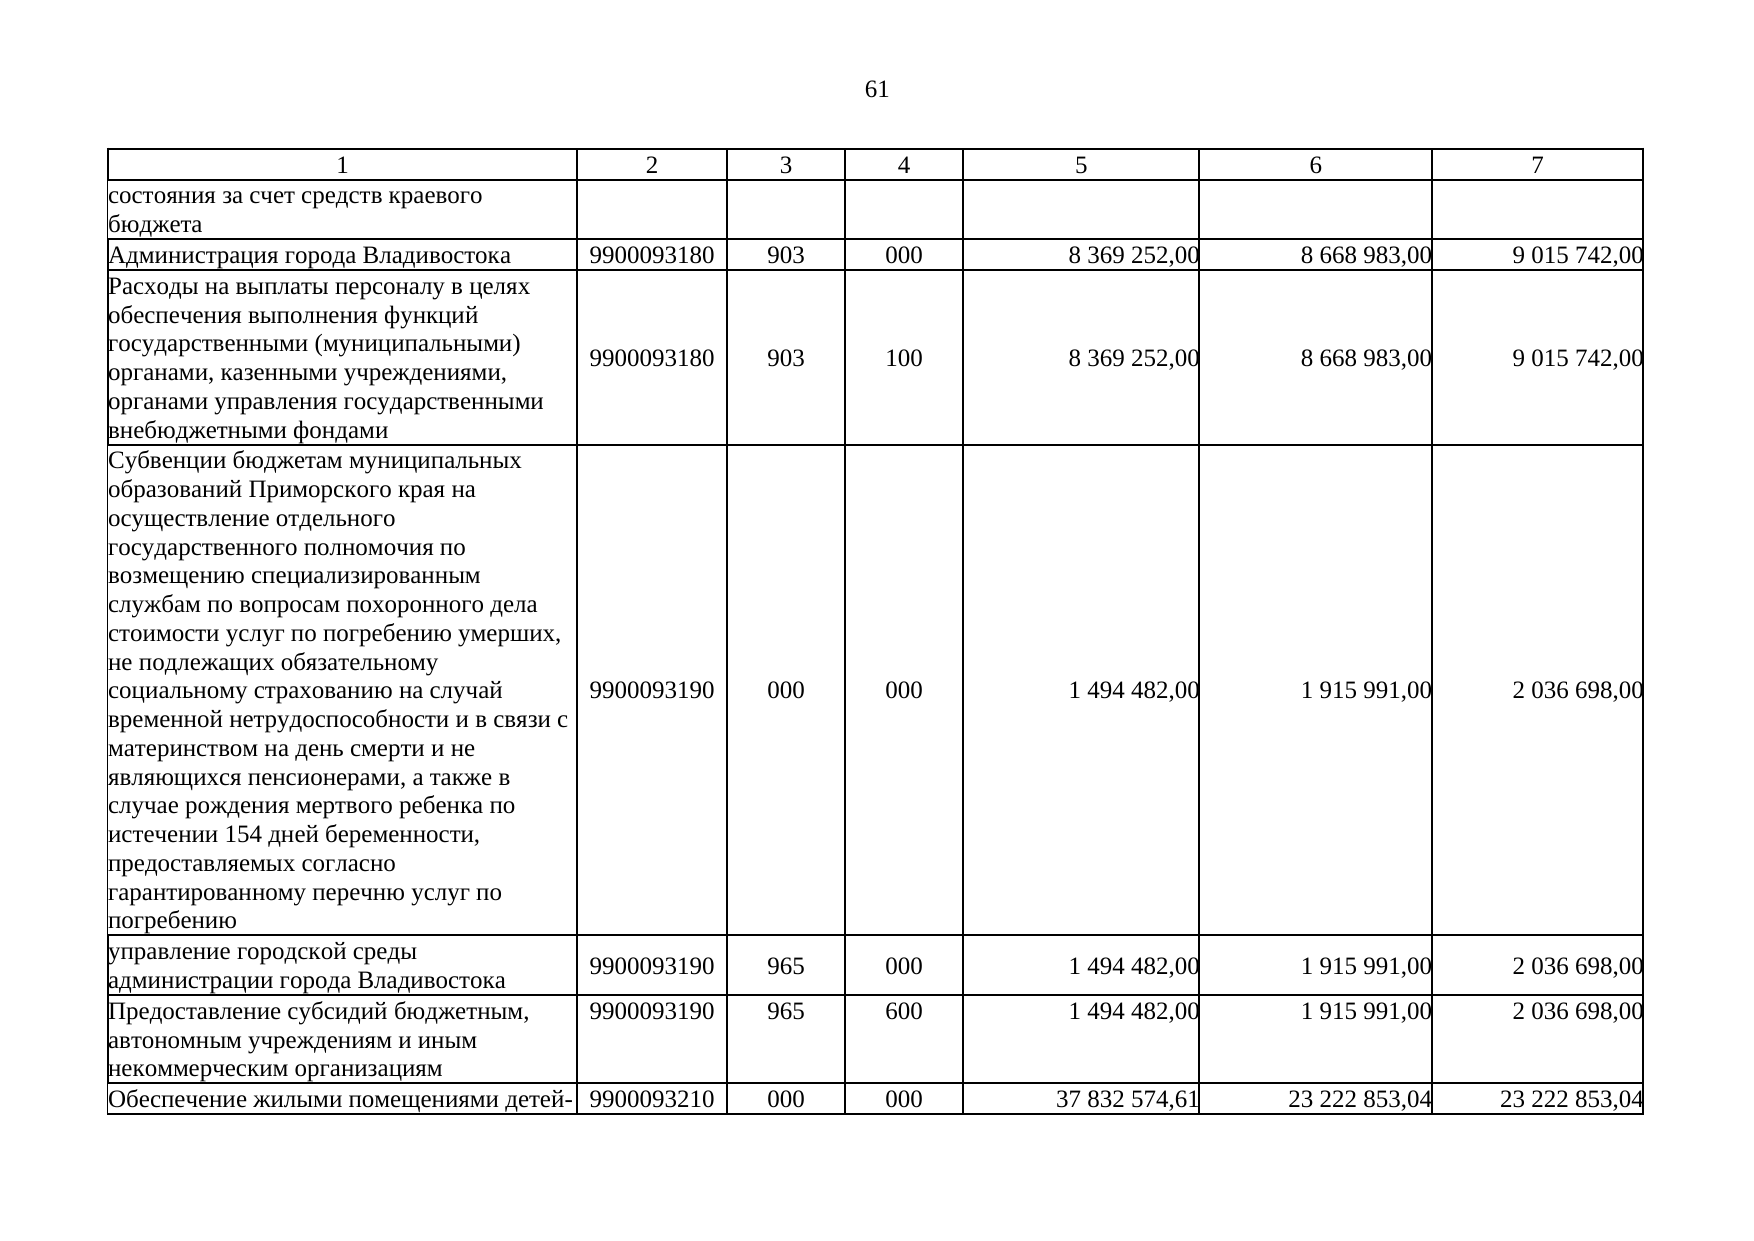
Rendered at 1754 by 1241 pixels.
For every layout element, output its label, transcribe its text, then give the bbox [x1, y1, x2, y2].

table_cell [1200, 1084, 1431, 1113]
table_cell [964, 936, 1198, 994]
table_header 3 [728, 150, 844, 178]
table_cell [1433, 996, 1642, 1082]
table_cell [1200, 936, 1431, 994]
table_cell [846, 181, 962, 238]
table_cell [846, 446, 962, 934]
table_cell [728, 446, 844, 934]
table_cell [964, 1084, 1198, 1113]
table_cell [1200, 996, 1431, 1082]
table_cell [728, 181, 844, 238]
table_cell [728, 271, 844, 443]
table_header 2 [578, 150, 726, 178]
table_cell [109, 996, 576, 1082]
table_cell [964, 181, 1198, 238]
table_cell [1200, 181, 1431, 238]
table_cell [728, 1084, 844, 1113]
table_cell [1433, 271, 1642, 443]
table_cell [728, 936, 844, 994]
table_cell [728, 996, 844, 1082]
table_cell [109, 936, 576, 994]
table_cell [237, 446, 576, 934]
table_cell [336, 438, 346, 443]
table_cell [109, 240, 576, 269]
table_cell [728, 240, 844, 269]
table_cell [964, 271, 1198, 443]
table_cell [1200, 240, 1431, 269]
table_header 1 [109, 150, 576, 178]
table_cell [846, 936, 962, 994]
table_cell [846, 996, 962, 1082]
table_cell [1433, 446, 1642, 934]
table_header 5 [964, 150, 1198, 178]
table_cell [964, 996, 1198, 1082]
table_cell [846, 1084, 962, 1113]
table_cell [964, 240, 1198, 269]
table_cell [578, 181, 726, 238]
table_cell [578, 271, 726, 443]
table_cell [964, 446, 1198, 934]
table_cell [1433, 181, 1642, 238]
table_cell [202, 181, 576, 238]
table_header 7 [1433, 150, 1642, 178]
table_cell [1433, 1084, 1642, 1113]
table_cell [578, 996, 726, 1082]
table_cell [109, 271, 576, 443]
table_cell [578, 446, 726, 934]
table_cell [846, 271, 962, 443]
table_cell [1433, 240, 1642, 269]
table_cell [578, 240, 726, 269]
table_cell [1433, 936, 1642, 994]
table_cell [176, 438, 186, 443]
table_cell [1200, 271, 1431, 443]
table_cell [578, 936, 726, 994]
table_header 6 [1200, 150, 1431, 178]
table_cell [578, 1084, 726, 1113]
table_header 4 [846, 150, 962, 178]
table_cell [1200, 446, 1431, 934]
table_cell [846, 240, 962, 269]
